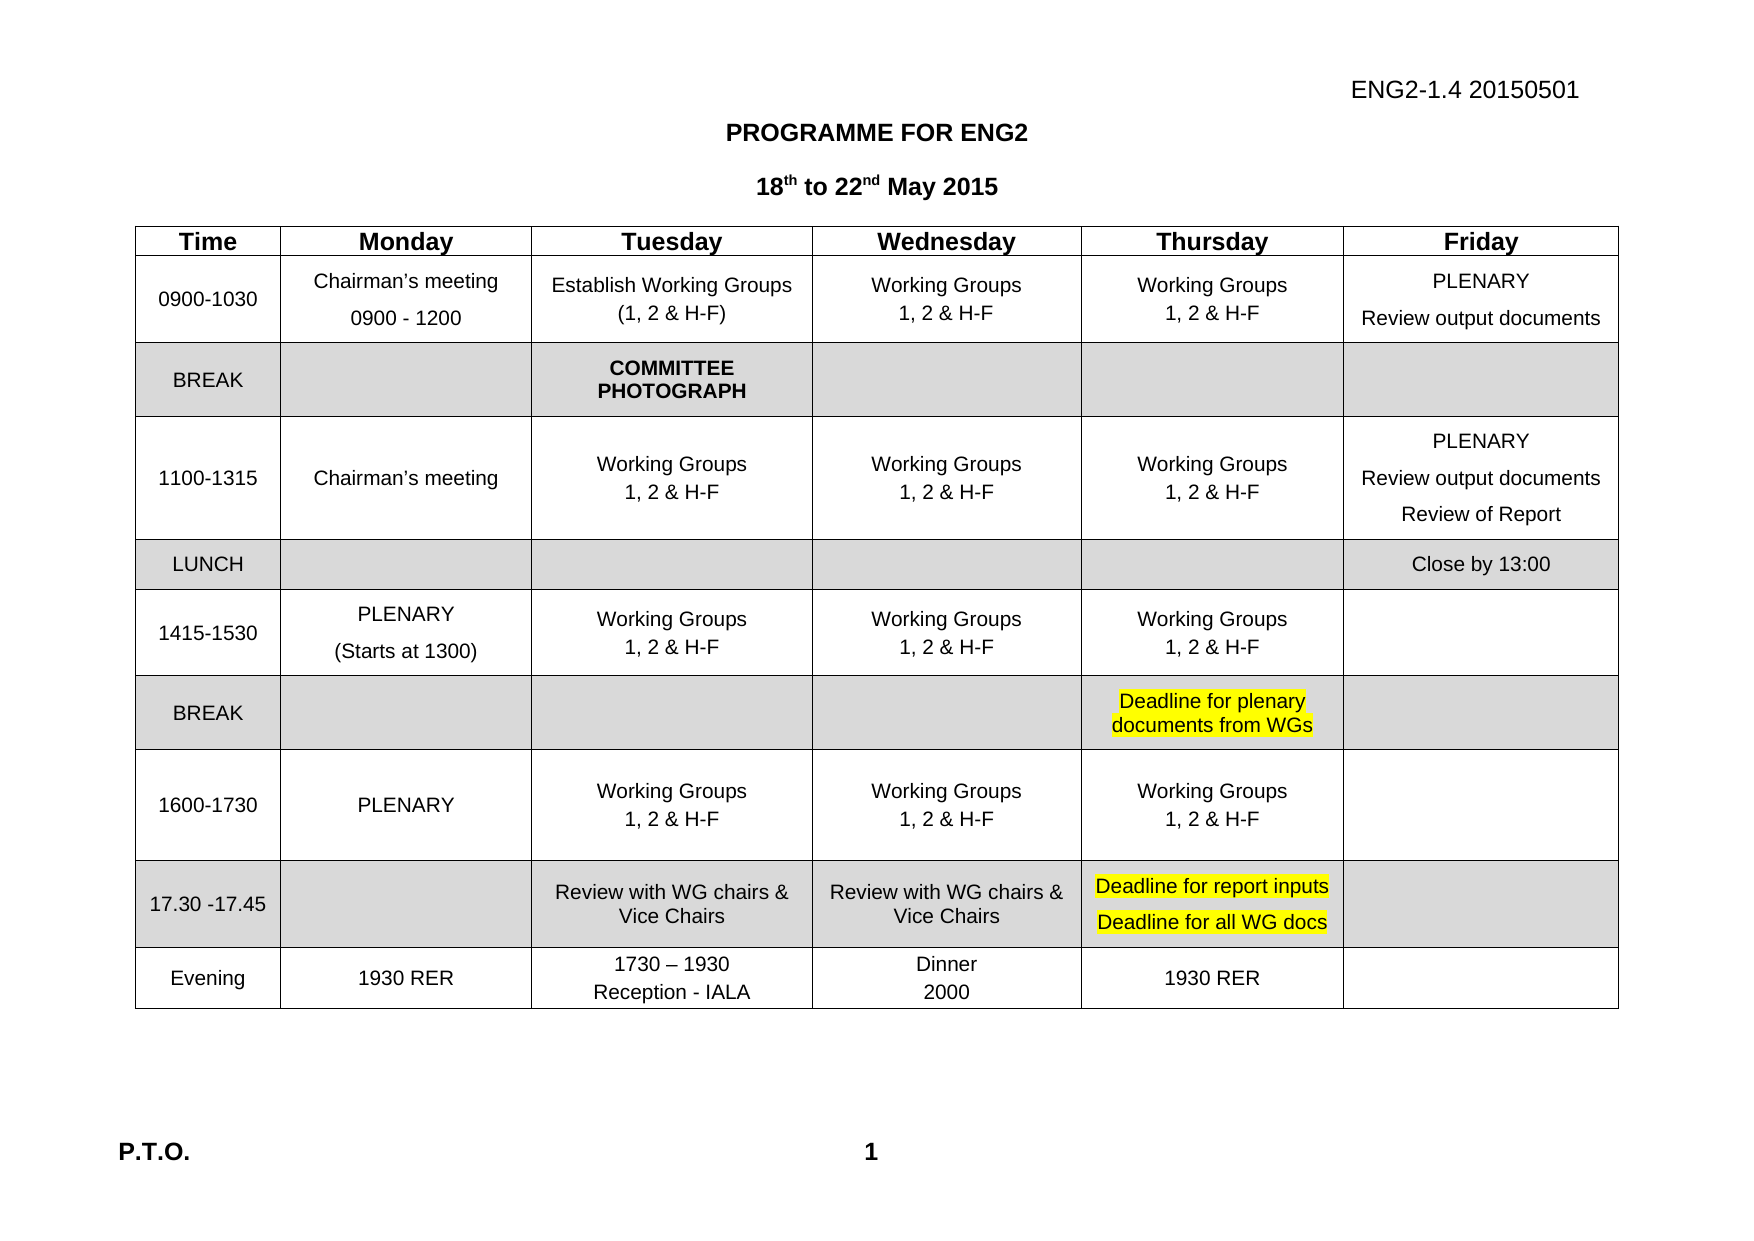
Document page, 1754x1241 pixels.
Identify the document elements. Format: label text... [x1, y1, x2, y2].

table_cell Working Groups 1, 2 & H-F [532, 750, 812, 860]
table_cell Review with WG chairs & Vice Chairs [532, 861, 812, 947]
table_cell [1344, 676, 1618, 749]
table_cell [281, 343, 531, 416]
table_cell BREAK [136, 343, 280, 416]
table_cell Establish Working Groups (1, 2 & H-F) [532, 256, 812, 342]
table_cell [532, 676, 812, 749]
table_cell PLENARY [281, 750, 531, 860]
table_cell [1344, 948, 1618, 1008]
table_cell Dinner 2000 [813, 948, 1081, 1008]
table_cell [281, 676, 531, 749]
table_cell [813, 540, 1081, 589]
text PROGRAMME FOR ENG2 [118, 118, 1636, 147]
table_cell LUNCH [136, 540, 280, 589]
table_cell COMMITTEE PHOTOGRAPH [532, 343, 812, 416]
table_cell Working Groups 1, 2 & H-F [1082, 417, 1343, 539]
table_cell Working Groups 1, 2 & H-F [813, 256, 1081, 342]
table_cell Chairman’s meeting 0900 - 1200 [281, 256, 531, 342]
table_cell [1344, 343, 1618, 416]
table_header Wednesday [813, 227, 1081, 255]
table_cell [813, 343, 1081, 416]
table_cell 1415-1530 [136, 590, 280, 675]
table_header Friday [1344, 227, 1618, 255]
table_header Time [136, 227, 280, 255]
table_cell BREAK [136, 676, 280, 749]
table_cell 1100-1315 [136, 417, 280, 539]
table_header Tuesday [532, 227, 812, 255]
table_cell Review with WG chairs & Vice Chairs [813, 861, 1081, 947]
table_cell 1730 – 1930 Reception - IALA [532, 948, 812, 1008]
table_cell Working Groups 1, 2 & H-F [1082, 750, 1343, 860]
table_cell Working Groups 1, 2 & H-F [813, 750, 1081, 860]
table_cell PLENARY Review output documents Review of Report [1344, 417, 1618, 539]
table_cell 1930 RER [281, 948, 531, 1008]
table_cell [813, 676, 1081, 749]
table_cell Chairman’s meeting [281, 417, 531, 539]
table_cell Working Groups 1, 2 & H-F [532, 590, 812, 675]
table_cell Deadline for report inputs Deadline for all WG docs [1082, 861, 1343, 947]
table_header Thursday [1082, 227, 1343, 255]
table_cell [1082, 540, 1343, 589]
table_cell 1600-1730 [136, 750, 280, 860]
table_cell Working Groups 1, 2 & H-F [813, 417, 1081, 539]
table_cell Working Groups 1, 2 & H-F [813, 590, 1081, 675]
table_cell [1344, 590, 1618, 675]
table_cell Working Groups 1, 2 & H-F [1082, 590, 1343, 675]
table_header Monday [281, 227, 531, 255]
table_cell PLENARY Review output documents [1344, 256, 1618, 342]
table_cell [1082, 343, 1343, 416]
table_cell 1930 RER [1082, 948, 1343, 1008]
table_cell Working Groups 1, 2 & H-F [1082, 256, 1343, 342]
table_cell [281, 540, 531, 589]
table_cell 0900-1030 [136, 256, 280, 342]
text 18th to 22nd May 2015 [118, 172, 1636, 201]
table_cell [281, 861, 531, 947]
table_cell Working Groups 1, 2 & H-F [532, 417, 812, 539]
table_cell PLENARY (Starts at 1300) [281, 590, 531, 675]
table_cell [1344, 750, 1618, 860]
table_cell 17.30 -17.45 [136, 861, 280, 947]
table_cell [1344, 861, 1618, 947]
table_cell [532, 540, 812, 589]
table_cell Deadline for plenary documents from WGs [1082, 676, 1343, 749]
table_cell Evening [136, 948, 280, 1008]
table_cell Close by 13:00 [1344, 540, 1618, 589]
